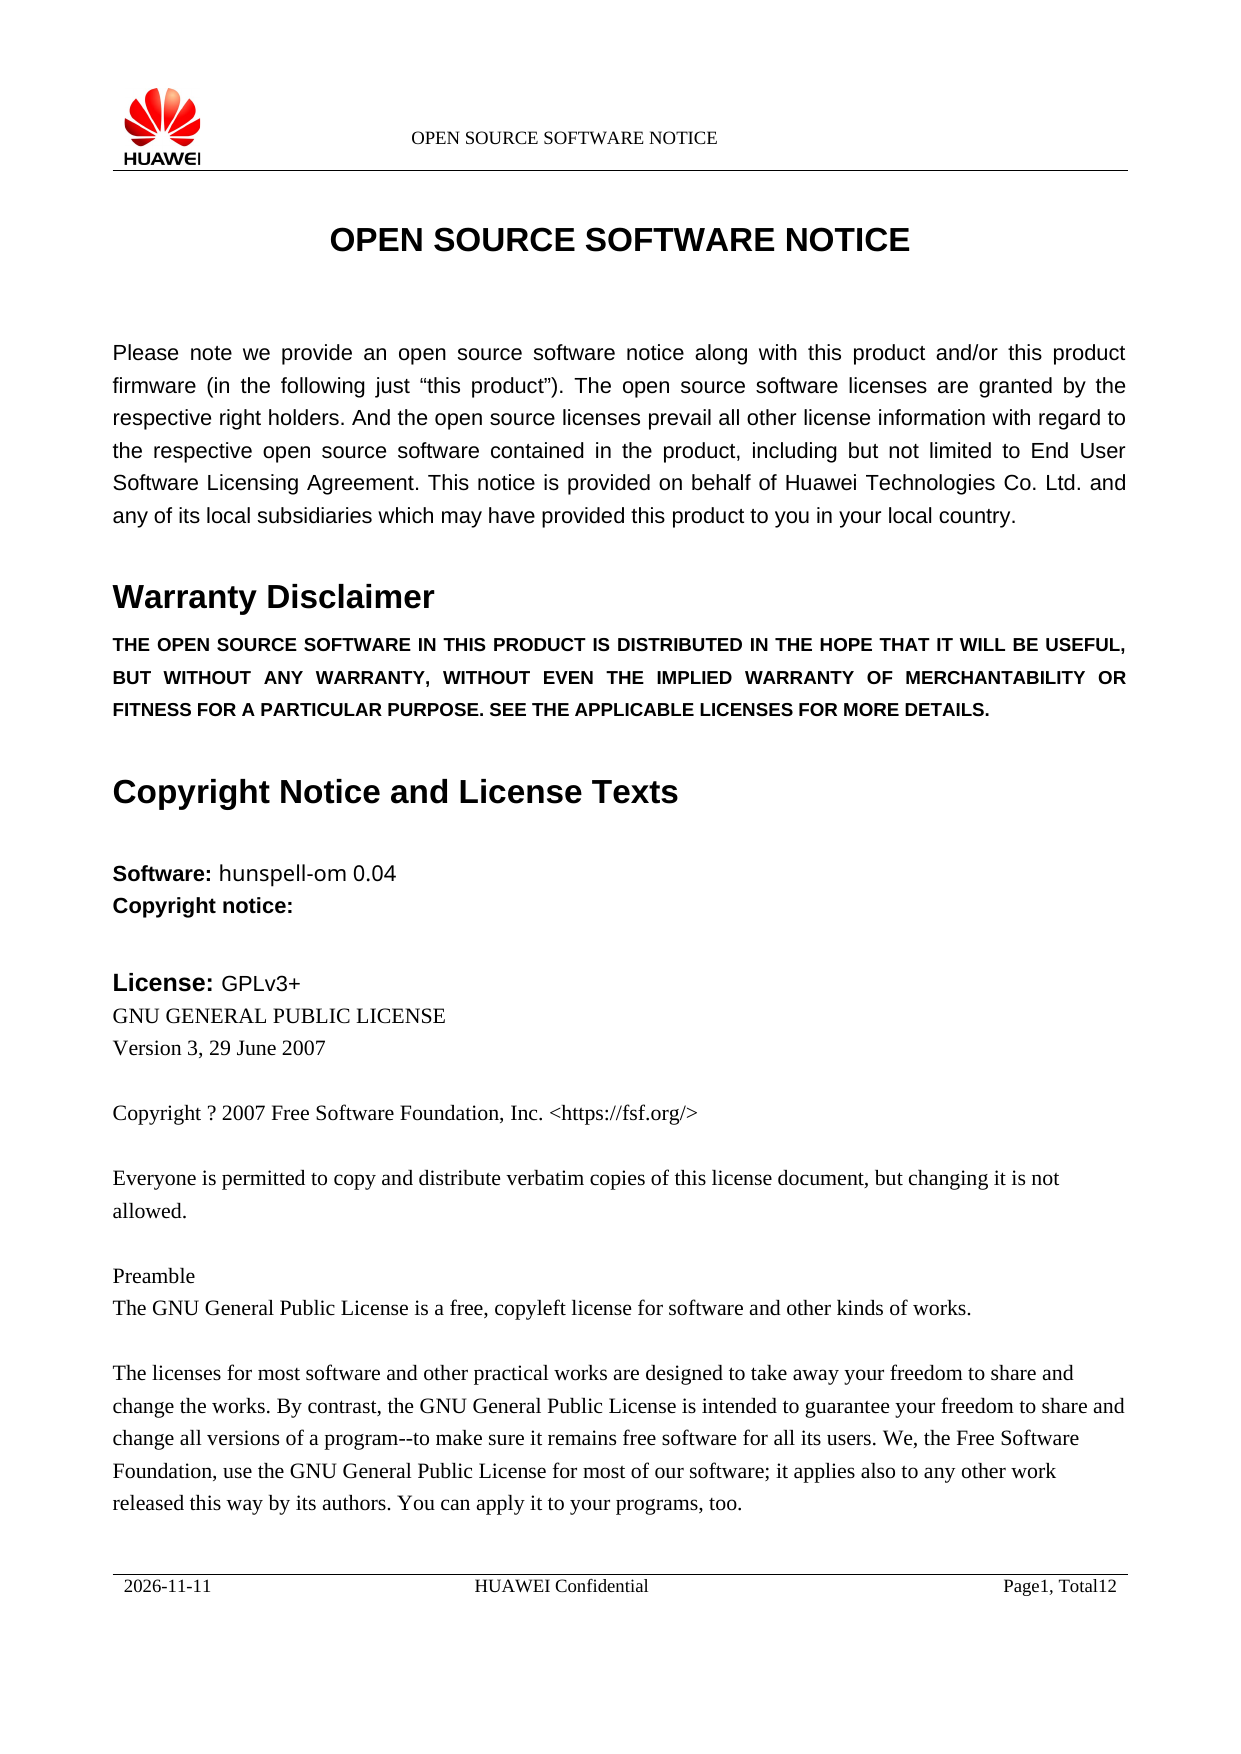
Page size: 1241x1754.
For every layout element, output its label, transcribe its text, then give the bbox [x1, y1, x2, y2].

text Please note we provide an open source software notice along with this product and/or this product firmware (in the following just “this product”). The open source software licenses are granted by the respective right holders. And the open source licenses prevail all other license information with regard to the respective open source software contained in the product, including but not limited to End User Software Licensing Agreement. This notice is provided on behalf of Huawei Technologies Co. Ltd. and any of its local subsidiaries which may have provided this product to you in your local country. [112, 336, 1128, 531]
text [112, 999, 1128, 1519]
text OPEN SOURCE SOFTWARE NOTICE [112, 206, 1128, 271]
title Software: hunspell-om 0.04 [112, 856, 1128, 889]
text Copyright notice: [112, 889, 1128, 921]
text The open source software in this product is distributed in the hope that it will be useful, but WITHOUT ANY WARRANTY, without even the implied warranty of MERCHANTABILITY or FITNESS FOR A PARTICULAR PURPOSE. See the applicable licenses for more details. [112, 629, 1128, 726]
text Copyright Notice and License Texts [112, 759, 1128, 824]
text License: GPLv3+ [112, 966, 1128, 999]
text Warranty Disclaimer [112, 564, 1128, 629]
picture [124, 88, 201, 165]
